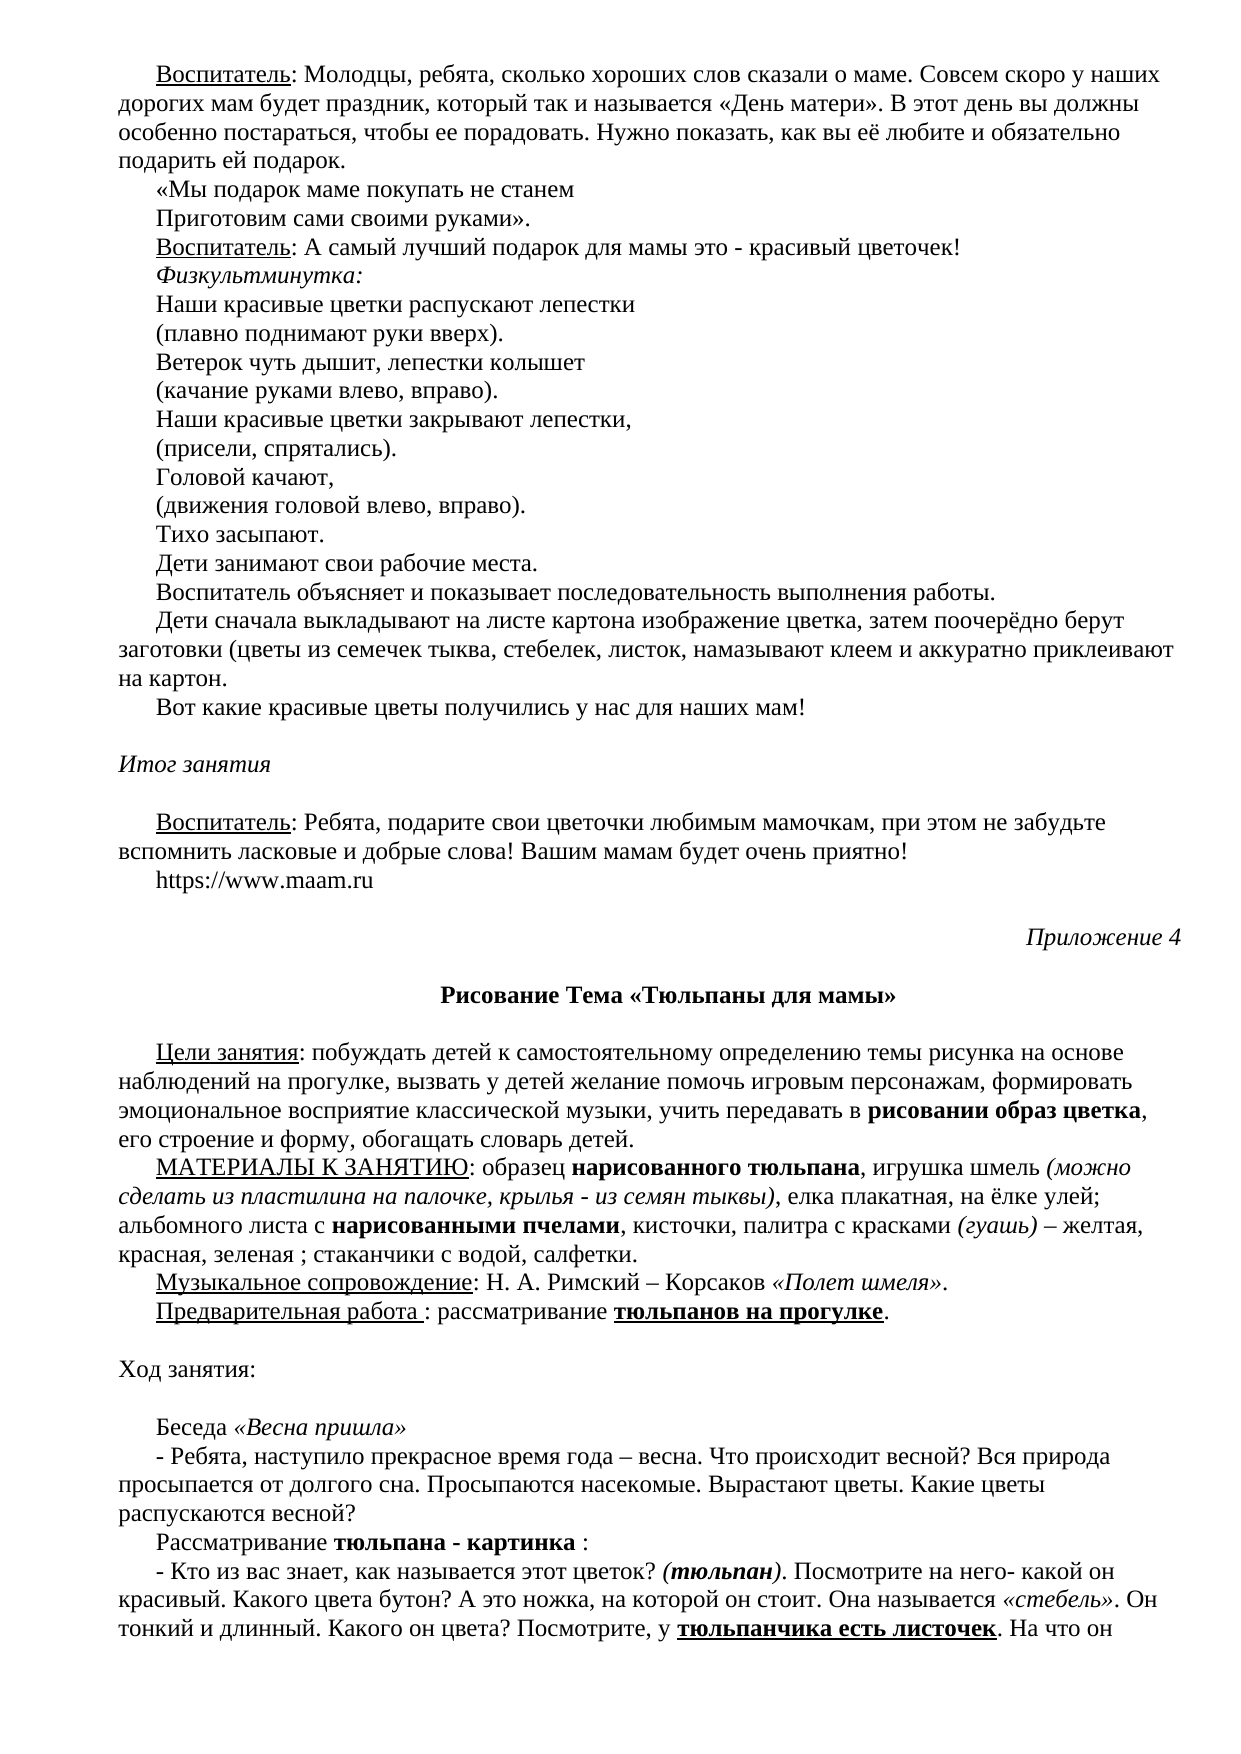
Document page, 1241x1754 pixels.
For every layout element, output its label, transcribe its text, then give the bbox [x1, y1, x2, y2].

text (присели, спрятались). [118, 433, 1181, 462]
text Воспитатель: А самый лучший подарок для мамы это - красивый цветочек! [118, 232, 1181, 260]
text Наши красивые цветки закрывают лепестки, [118, 404, 1181, 433]
text Тихо засыпают. [118, 519, 1181, 548]
text https://www.maam.ru [118, 865, 1181, 894]
text Рассматривание тюльпана - картинка : [118, 1527, 1181, 1556]
text Воспитатель: Ребята, подарите свои цветочки любимым мамочкам, при этом не забудьте вспомнить ласковые и добрые слова! Вашим мамам будет очень приятно! [118, 807, 1181, 865]
text Беседа «Весна пришла» [118, 1412, 1181, 1441]
text Воспитатель объясняет и показывает последовательность выполнения работы. [118, 577, 1181, 605]
text Ветерок чуть дышит, лепестки колышет [118, 347, 1181, 375]
text - Ребята, наступило прекрасное время года – весна. Что происходит весной? Вся природа просыпается от долгого сна. Просыпаются насекомые. Вырастают цветы. Какие цветы распускаются весной? [118, 1441, 1181, 1527]
text Цели занятия: побуждать детей к самостоятельному определению темы рисунка на основе наблюдений на прогулке, вызвать у детей желание помочь игровым персонажам, формировать эмоциональное восприятие классической музыки, учить передавать в рисовании образ цветка, его строение и форму, обогащать словарь детей. [118, 1037, 1181, 1152]
text Вот какие красивые цветы получились у нас для наших мам! [118, 692, 1181, 720]
text Дети сначала выкладывают на листе картона изображение цветка, затем поочерёдно берут заготовки (цветы из семечек тыква, стебелек, листок, намазывают клеем и аккуратно приклеивают на картон. [118, 605, 1181, 692]
text Предварительная работа : рассматривание тюльпанов на прогулке. [118, 1296, 1181, 1325]
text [118, 1556, 1181, 1642]
text Музыкальное сопровождение: Н. А. Римский – Корсаков «Полет шмеля». [118, 1267, 1181, 1296]
text Наши красивые цветки распускают лепестки [118, 289, 1181, 318]
text «Мы подарок маме покупать не станем [118, 174, 1181, 203]
text Дети занимают свои рабочие места. [118, 548, 1181, 577]
text (плавно поднимают руки вверх). [118, 318, 1181, 347]
text Приложение 4 [118, 922, 1181, 951]
text Физкультминутка: [118, 260, 1181, 289]
subtitle Ход занятия: [118, 1354, 1181, 1383]
text Приготовим сами своими руками». [118, 203, 1181, 232]
text (качание руками влево, вправо). [118, 375, 1181, 404]
text Головой качают, [118, 462, 1181, 490]
text Рисование Тема «Тюльпаны для мамы» [118, 980, 1181, 1009]
subtitle Итог занятия [118, 749, 1181, 778]
text МАТЕРИАЛЫ К ЗАНЯТИЮ: образец нарисованного тюльпана, игрушка шмель (можно сделать из пластилина на палочке, крылья - из семян тыквы), елка плакатная, на ёлке улей; альбомного листа с нарисованными пчелами, кисточки, палитра с красками (гуашь) – желтая, красная, зеленая ; стаканчики с водой, салфетки. [118, 1152, 1181, 1267]
text (движения головой влево, вправо). [118, 490, 1181, 519]
text Воспитатель: Молодцы, ребята, сколько хороших слов сказали о маме. Совсем скоро у наших дорогих мам будет праздник, который так и называется «День матери». В этот день вы должны особенно постараться, чтобы ее порадовать. Нужно показать, как вы её любите и обязательно подарить ей подарок. [118, 59, 1181, 174]
